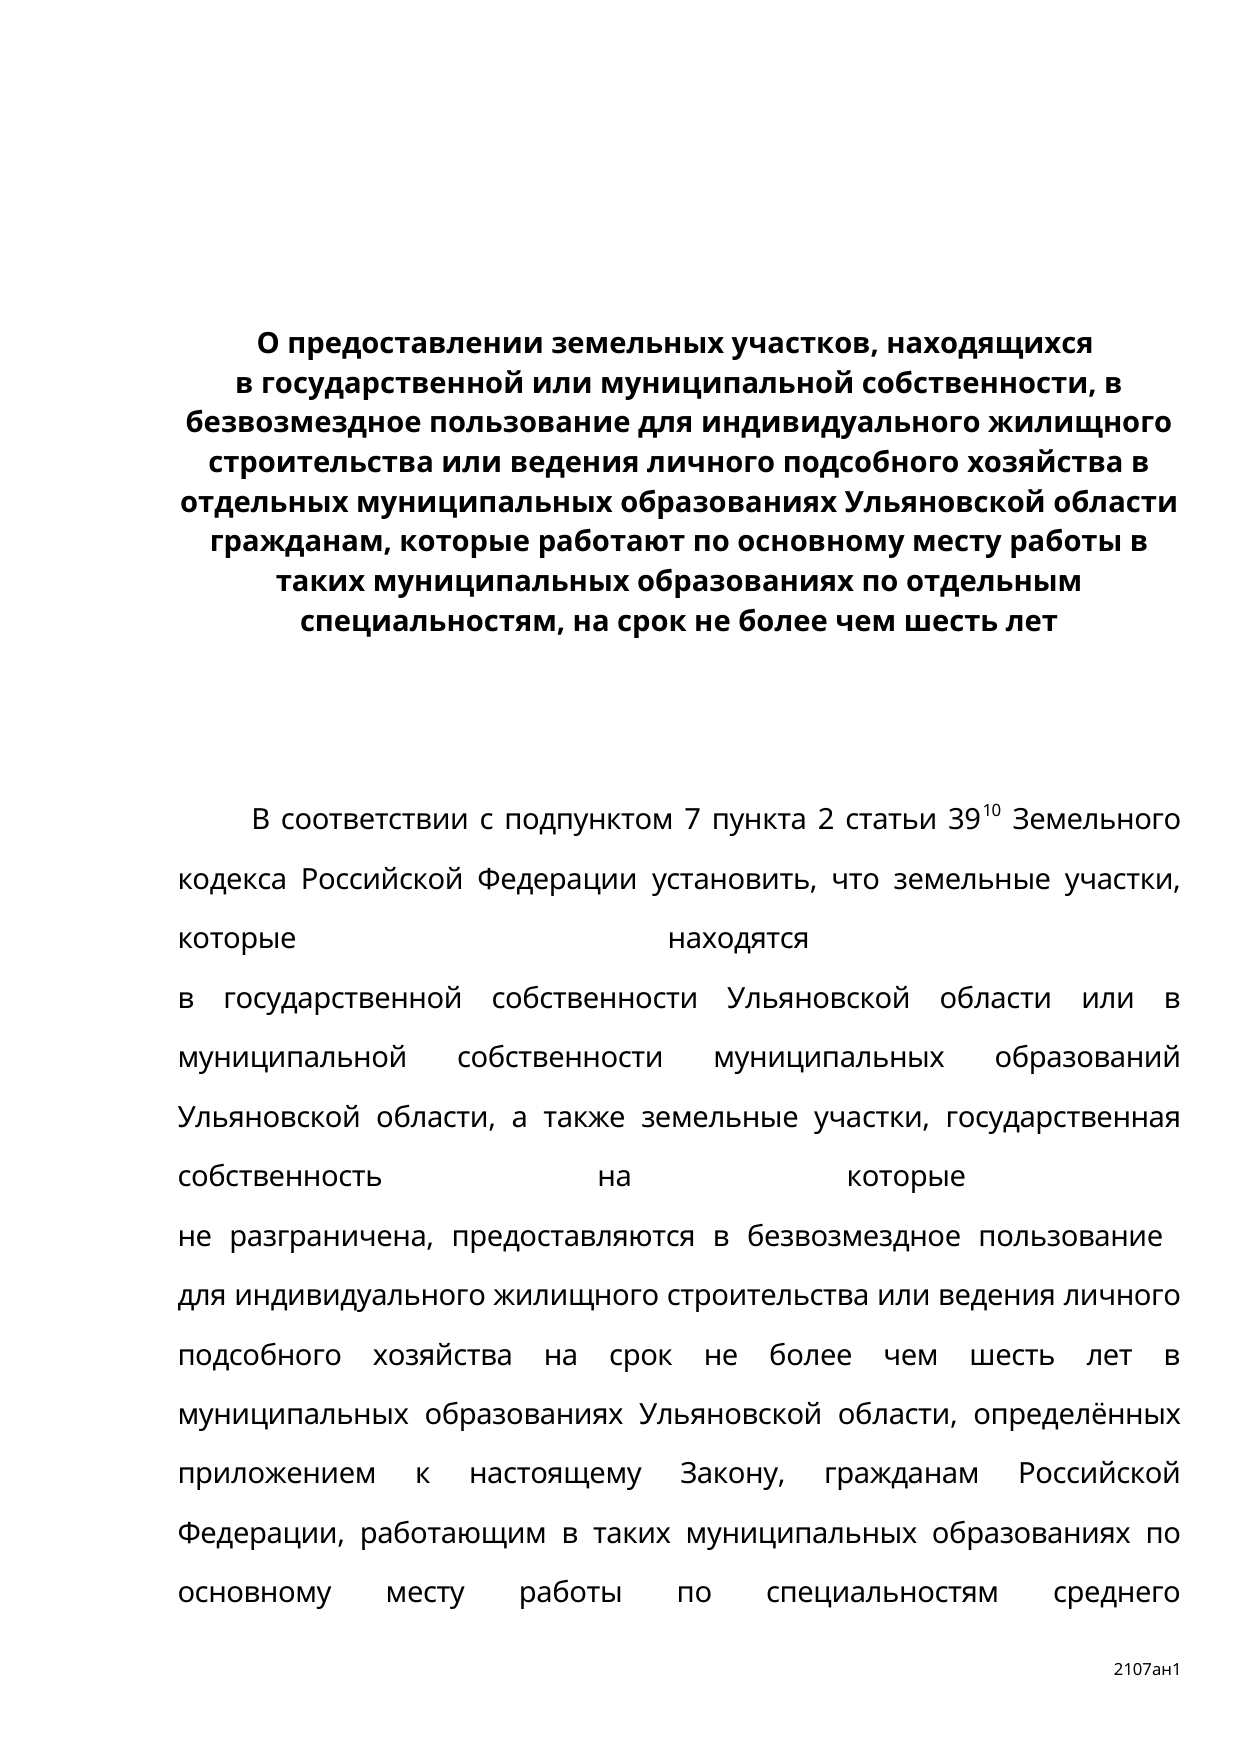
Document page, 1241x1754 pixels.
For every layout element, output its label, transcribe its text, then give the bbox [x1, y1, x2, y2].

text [177, 798, 1181, 1611]
text О предоставлении земельных участков, находящихся в государственной или муниципальной собственности, в безвозмездное пользование для индивидуального жилищного строительства или ведения личного подсобного хозяйства в отдельных муниципальных образованиях Ульяновской области гражданам, которые работают по основному месту работы в таких муниципальных образованиях по отдельным специальностям, на срок не более чем шесть лет [177, 322, 1181, 640]
